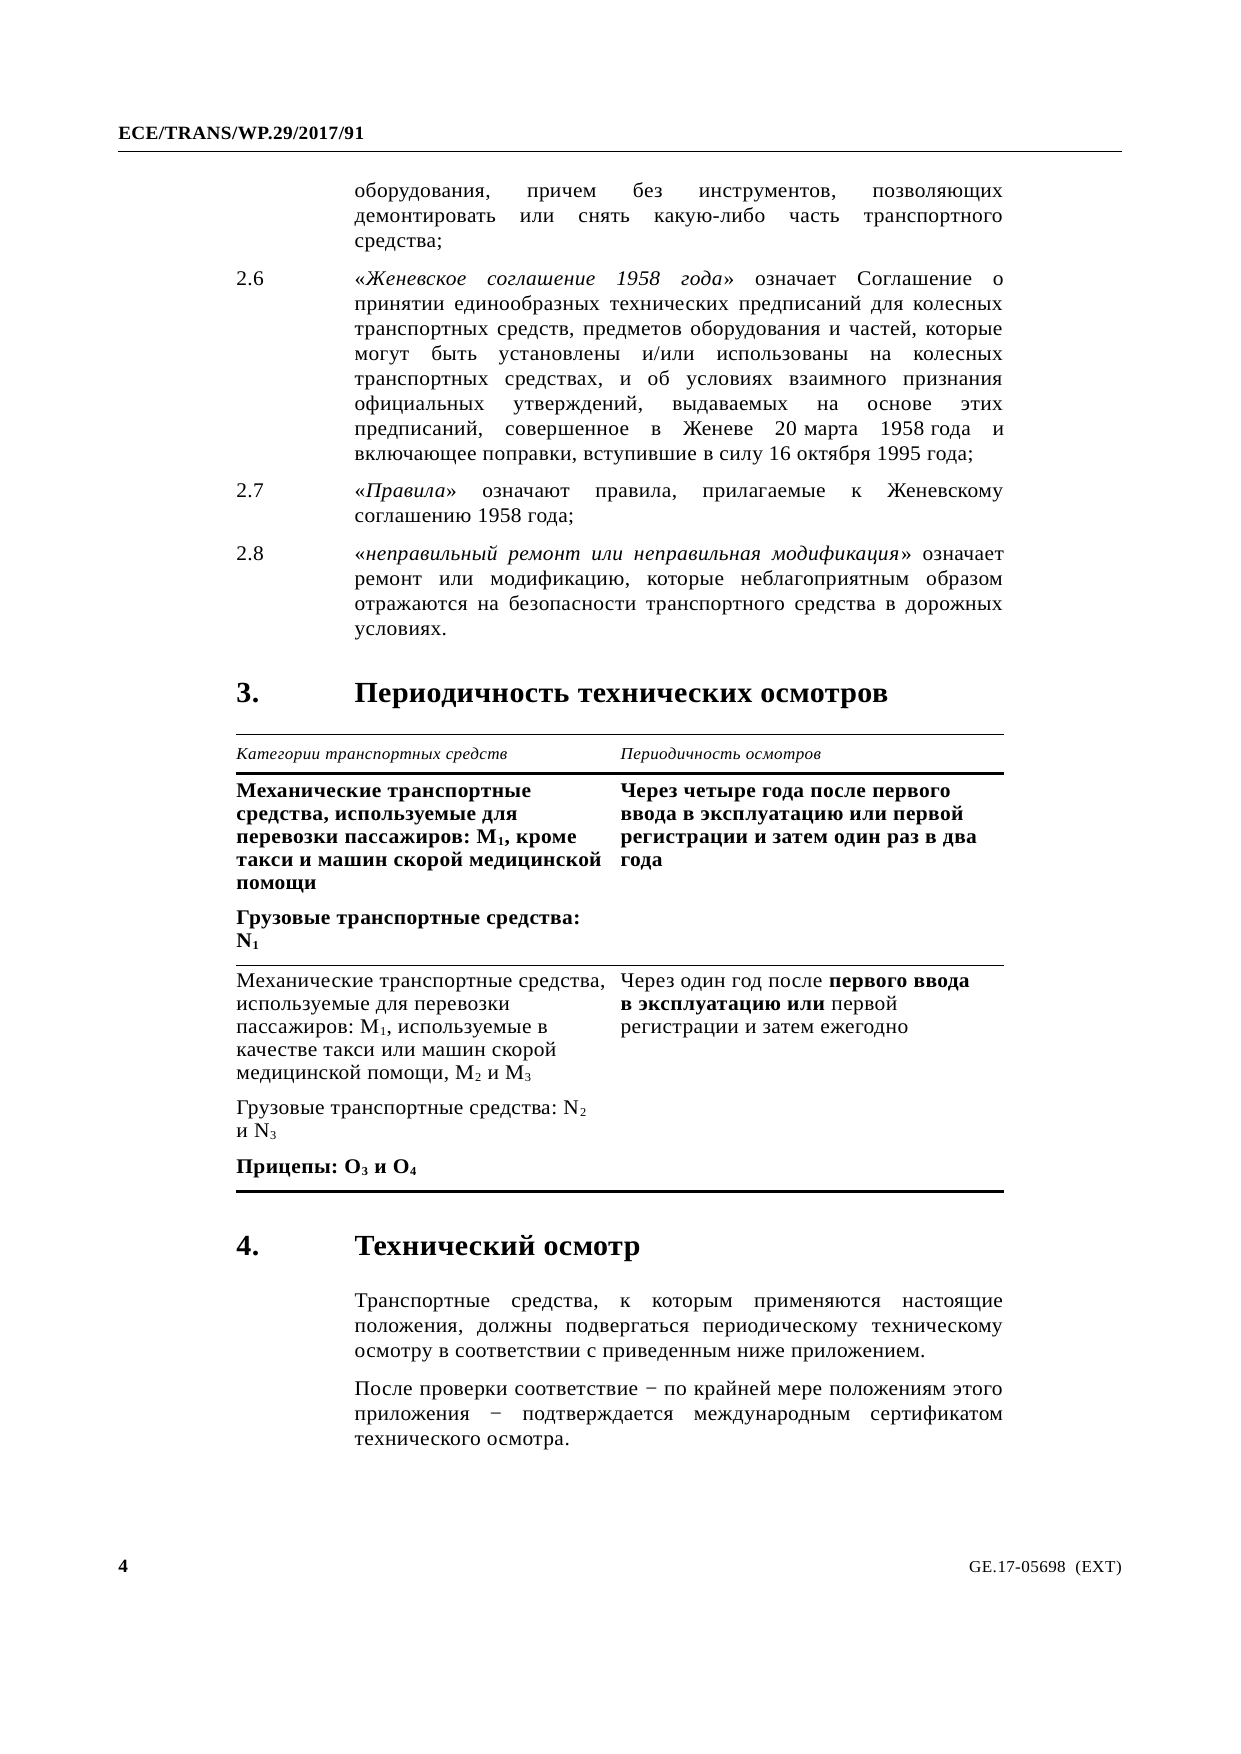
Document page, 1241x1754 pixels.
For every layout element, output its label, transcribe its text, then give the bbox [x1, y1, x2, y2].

text После проверки соответствие − по крайней мере положениям этого приложения − подтверждается международным сертификатом технического осмотра. [354, 1374, 1004, 1449]
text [236, 177, 1004, 252]
text 4. Технический осмотр [118, 1231, 1004, 1262]
text 2.7 «Правила» означают правила, прилагаемые к Женевскому соглашению 1958 года; [236, 477, 1004, 527]
table_header Периодичность осмотров [620, 735, 1004, 772]
text 2.6 «Женевское соглашение 1958 года» означает Соглашение о принятии единообразных технических предписаний для колесных транспортных средств, предметов оборудования и частей, которые могут быть установлены и/или использованы на колесных транспортных средствах, и об условиях взаимного признания официальных утверждений, выдаваемых на основе этих предписаний, совершенное в Женеве 20 марта 1958 года и включающее поправки, вступившие в силу 16 октября 1995 года; [236, 265, 1004, 465]
text Транспортные средства, к которым применяются настоящие положения, должны подвергаться периодическому техническому осмотру в соответствии с приведенным ниже приложением. [354, 1287, 1004, 1362]
table_cell Через четыре года после первого ввода в эксплуатацию или первой регистрации и затем один раз в два года [620, 775, 1004, 965]
table_cell Через один год после первого ввода в эксплуатацию или первой регистрации и затем ежегодно [620, 966, 1004, 1190]
table_header Категории транспортных средств [236, 735, 620, 772]
text 2.8 «неправильный ремонт или неправильная модификация» означает ремонт или модификацию, которые неблагоприятным образом отражаются на безопасности транспортного средства в дорожных условиях. [236, 540, 1004, 640]
table_cell Механические транспортные средства, используемые для перевозки пассажиров: М1, кроме такси и машин скорой медицинской помощи Грузовые транспортные средства: N1 [236, 775, 620, 965]
text 3. Периодичность технических осмотров [118, 677, 1004, 708]
table_cell Механические транспортные средства, используемые для перевозки пассажиров: M1, используемые в качестве такси или машин скорой медицинской помощи, М2 и M3 Грузовые транспортные средства: N2 и N3 Прицепы: O3 и O4 [236, 966, 620, 1190]
